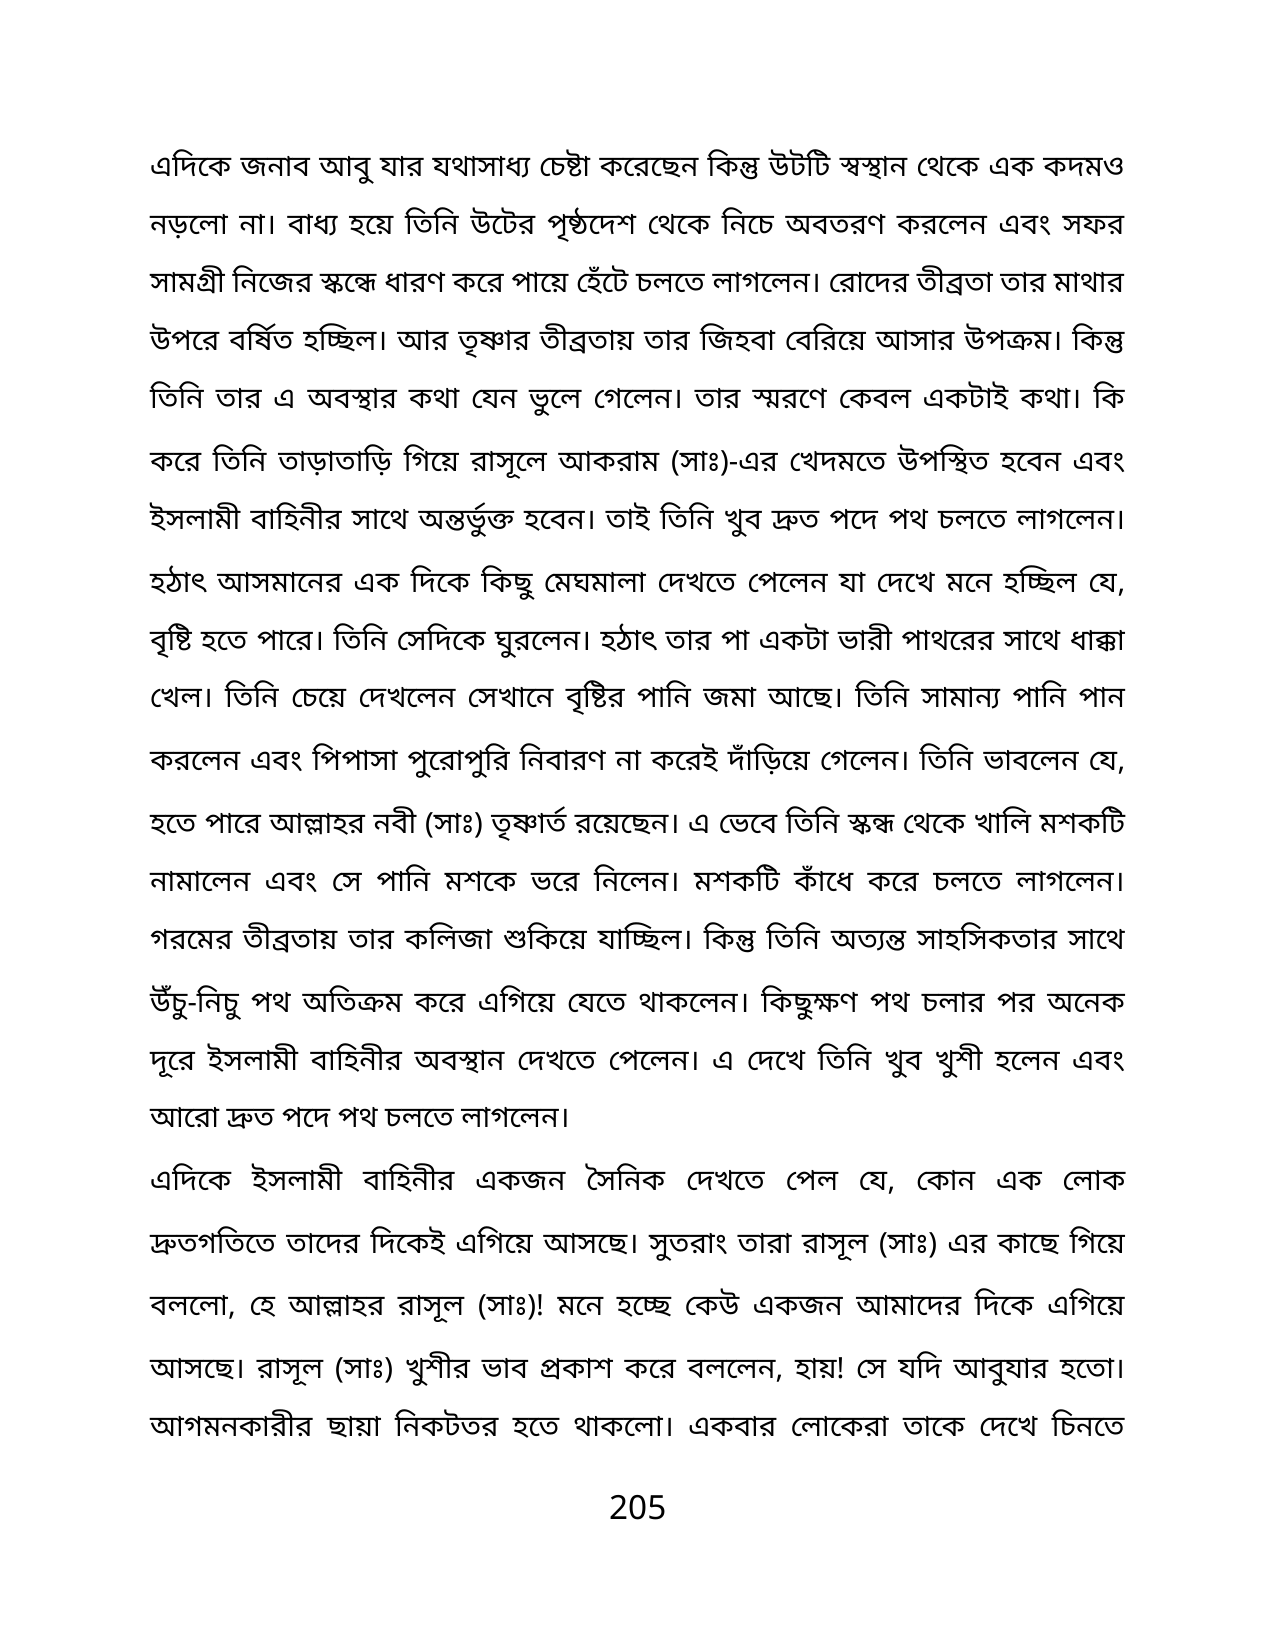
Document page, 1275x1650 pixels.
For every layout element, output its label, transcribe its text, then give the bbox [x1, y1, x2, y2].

text এদিকে জনাব আবু যার যথাসাধ্য চেষ্টা করেছেন কিন্তু উটটি স্বস্থান থেকে এক কদমও নড়লো না। বাধ্য হয়ে তিনি উটের পৃষ্ঠদেশ থেকে নিচে অবতরণ করলেন এবং সফর সামগ্রী নিজের স্কন্ধে ধারণ করে পায়ে হেঁটে চলতে লাগলেন। রোদের তীব্রতা তার মাথার উপরে বর্ষিত হচ্ছিল। আর তৃষ্ণার তীব্রতায় তার জিহবা বেরিয়ে আসার উপক্রম। কিন্তু তিনি তার এ অবস্থার কথা যেন ভুলে গেলেন। তার স্মরণে কেবল একটাই কথা। কি করে তিনি তাড়াতাড়ি গিয়ে রাসূলে আকরাম (সাঃ)-এর খেদমতে উপস্থিত হবেন এবং ইসলামী বাহিনীর সাথে অন্তর্ভুক্ত হবেন। তাই তিনি খুব দ্রুত পদে পথ চলতে লাগলেন। হঠাৎ আসমানের এক দিকে কিছু মেঘমালা দেখতে পেলেন যা দেখে মনে হচ্ছিল যে, বৃষ্টি হতে পারে। তিনি সেদিকে ঘুরলেন। হঠাৎ তার পা একটা ভারী পাথরের সাথে ধাক্কা খেল। তিনি চেয়ে দেখলেন সেখানে বৃষ্টির পানি জমা আছে। তিনি সামান্য পানি পান করলেন এবং পিপাসা পুরোপুরি নিবারণ না করেই দাঁড়িয়ে গেলেন। তিনি ভাবলেন যে, হতে পারে আল্লাহর নবী (সাঃ) তৃষ্ণার্ত রয়েছেন। এ ভেবে তিনি স্কন্ধ থেকে খালি মশকটি নামালেন এবং সে পানি মশকে ভরে নিলেন। মশকটি কাঁধে করে চলতে লাগলেন। গরমের তীব্রতায় তার কলিজা শুকিয়ে যাচ্ছিল। কিন্তু তিনি অত্যন্ত সাহসিকতার সাথে উঁচু-নিচু পথ অতিক্রম করে এগিয়ে যেতে থাকলেন। কিছুক্ষণ পথ চলার পর অনেক দূরে ইসলামী বাহিনীর অবস্থান দেখতে পেলেন। এ দেখে তিনি খুব খুশী হলেন এবং আরো দ্রুত পদে পথ চলতে লাগলেন। [150, 150, 1125, 1140]
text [150, 1159, 1125, 1448]
